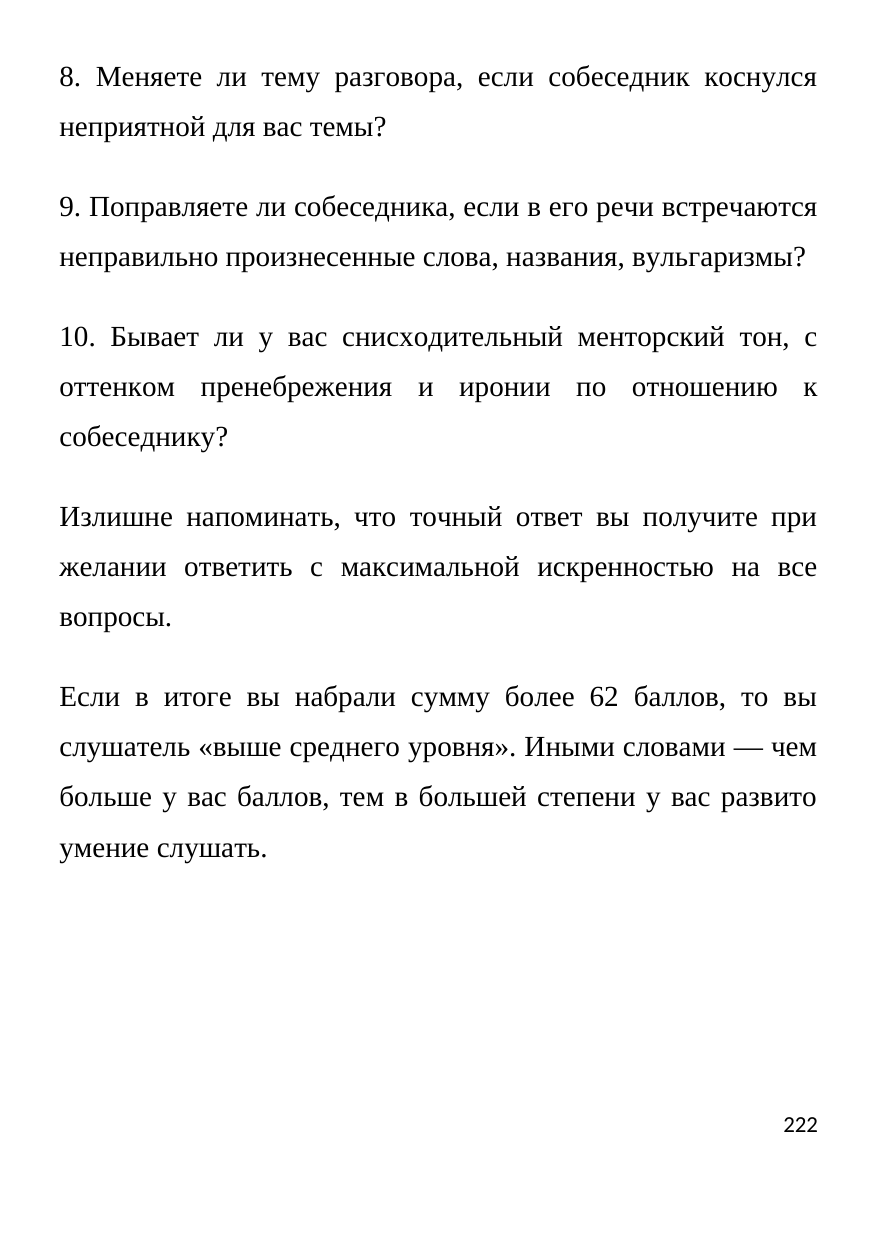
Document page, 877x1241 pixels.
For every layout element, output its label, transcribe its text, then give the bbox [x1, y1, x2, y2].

text 8. Меняете ли тему разговора, если собеседник коснулся неприятной для вас темы? [59, 59, 818, 143]
text Если в итоге вы набрали сумму более 62 баллов, то вы слушатель «выше среднего уровня». Иными словами — чем больше у вас баллов, тем в большей степени у вас развито умение слушать. [59, 679, 818, 863]
text Излишне напоминать, что точный ответ вы получите при желании ответить с максимальной искренностью на все вопросы. [59, 499, 818, 633]
text 9. Поправляете ли собеседника, если в его речи встречаются неправильно произнесенные слова, названия, вульгаризмы? [59, 189, 818, 273]
text 10. Бывает ли у вас снисходительный менторский тон, с оттенком пренебрежения и иронии по отношению к собеседнику? [59, 319, 818, 453]
